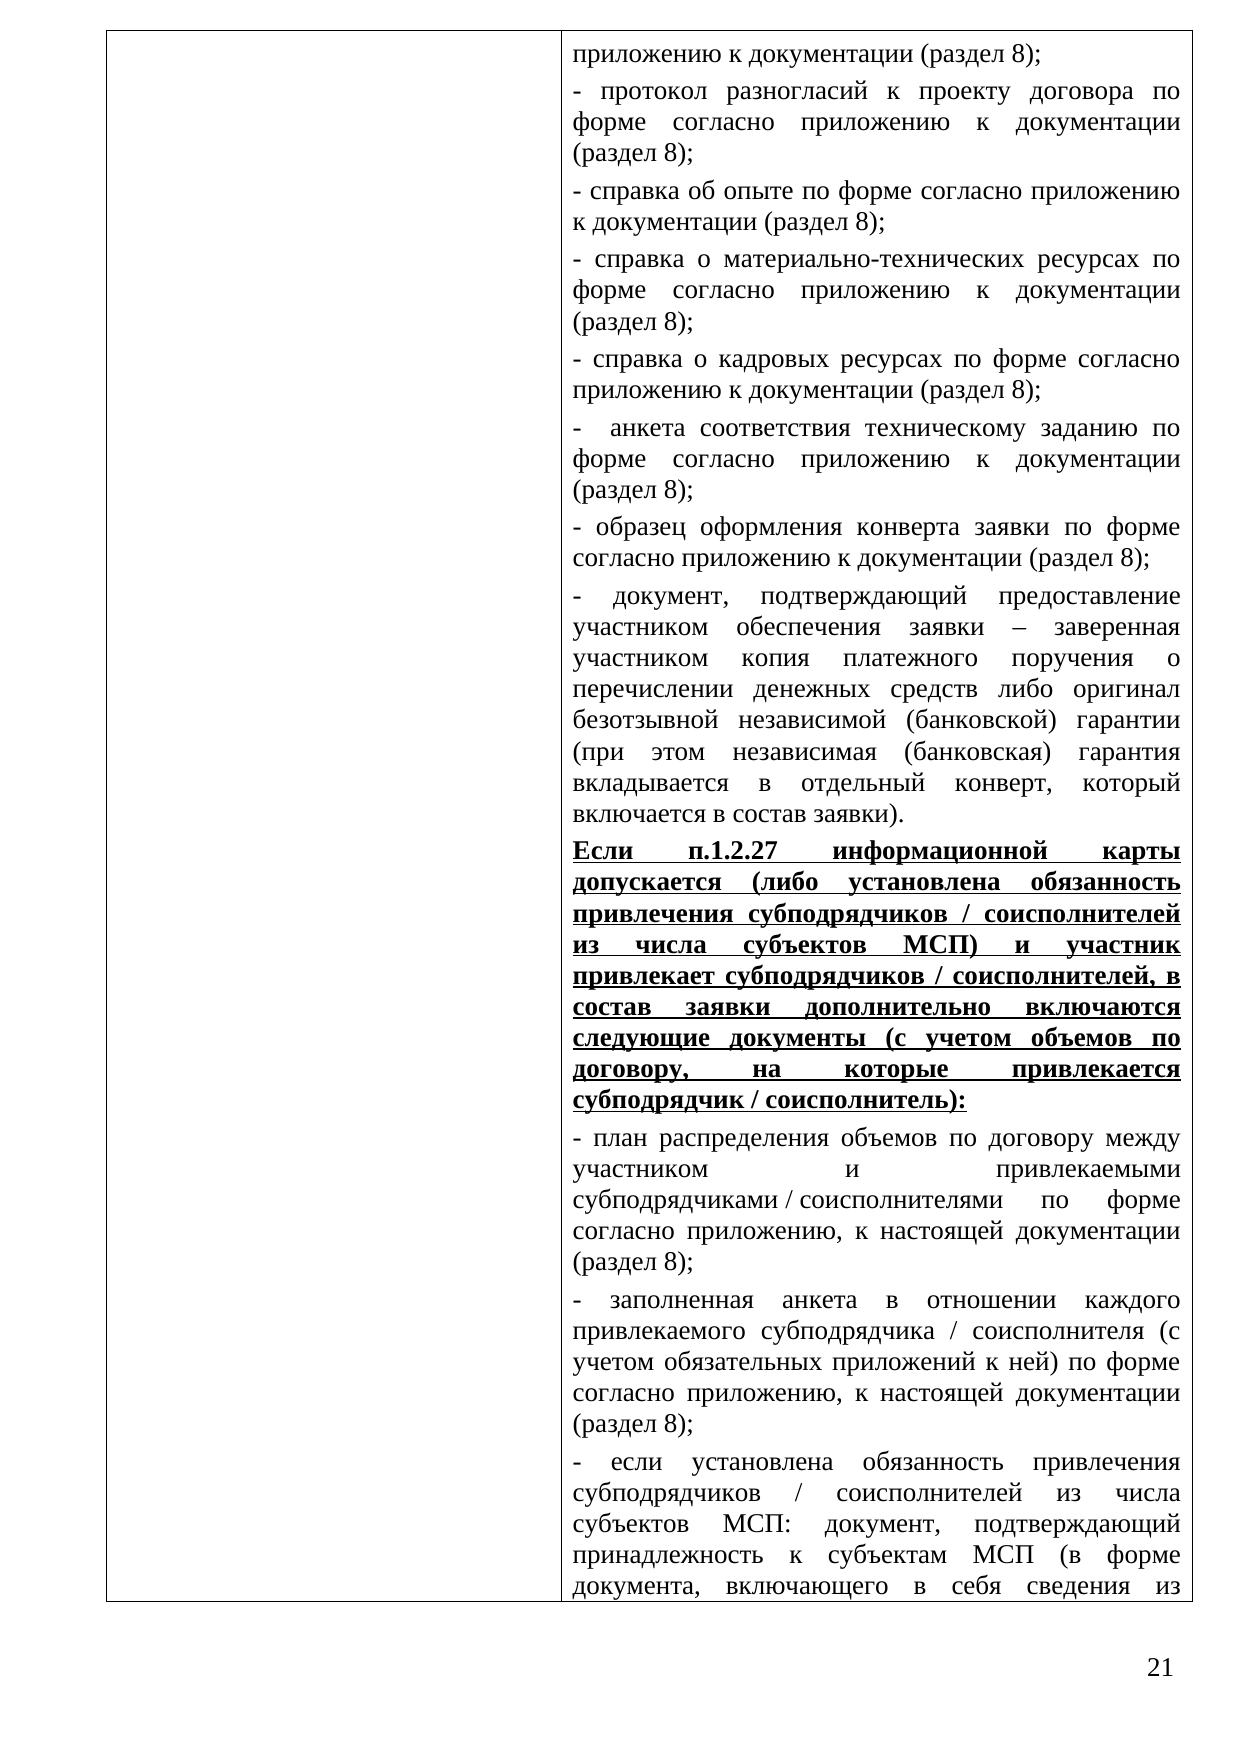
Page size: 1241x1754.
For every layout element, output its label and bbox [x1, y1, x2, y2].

table_cell [107, 31, 561, 1601]
table_cell [562, 31, 1192, 1601]
